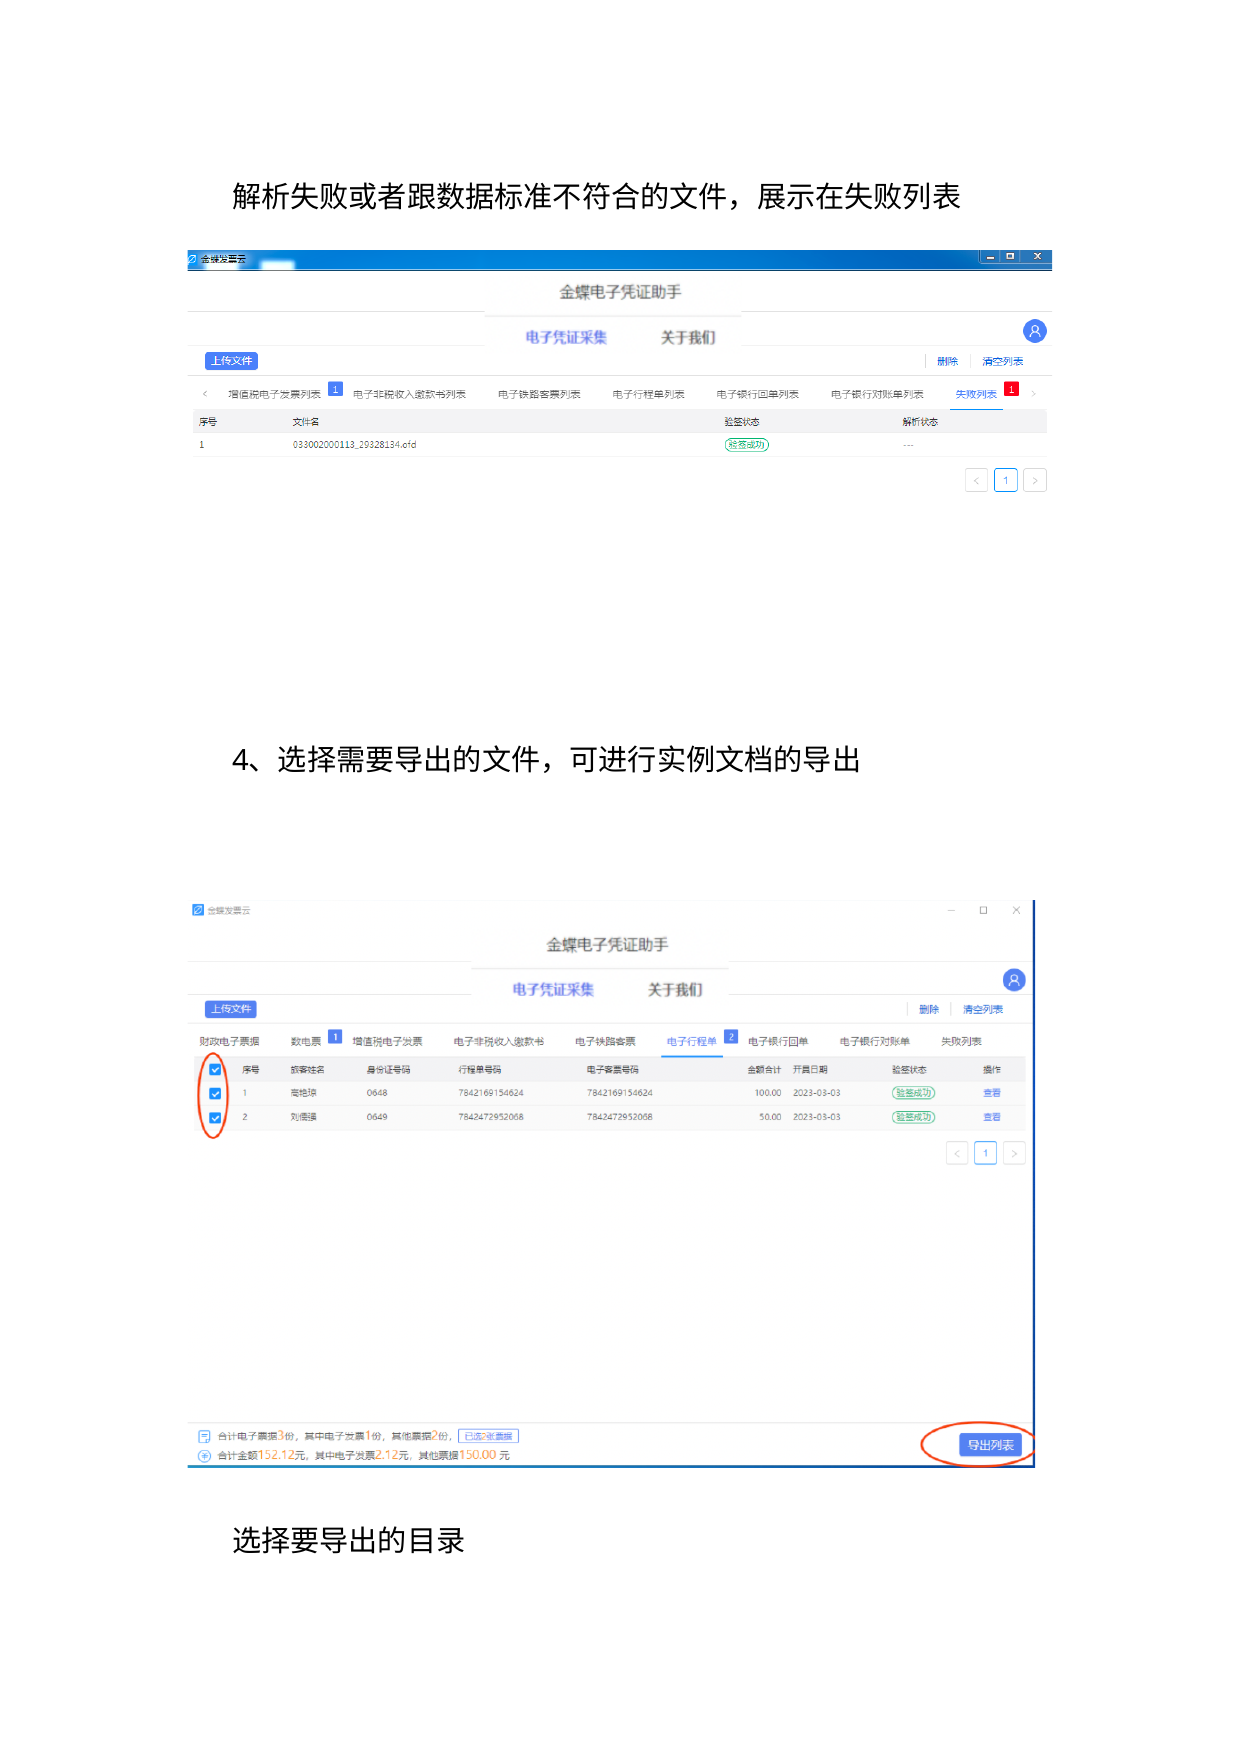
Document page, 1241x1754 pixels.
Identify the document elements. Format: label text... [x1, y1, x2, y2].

picture [187, 900, 1036, 1468]
text 解析失败或者跟数据标准不符合的文件，展示在失败列表 [187, 162, 1053, 227]
text 选择要导出的目录 [187, 1506, 1053, 1571]
text 4、选择需要导出的文件，可进行实例文档的导出 [187, 726, 1053, 791]
picture [187, 250, 1053, 695]
